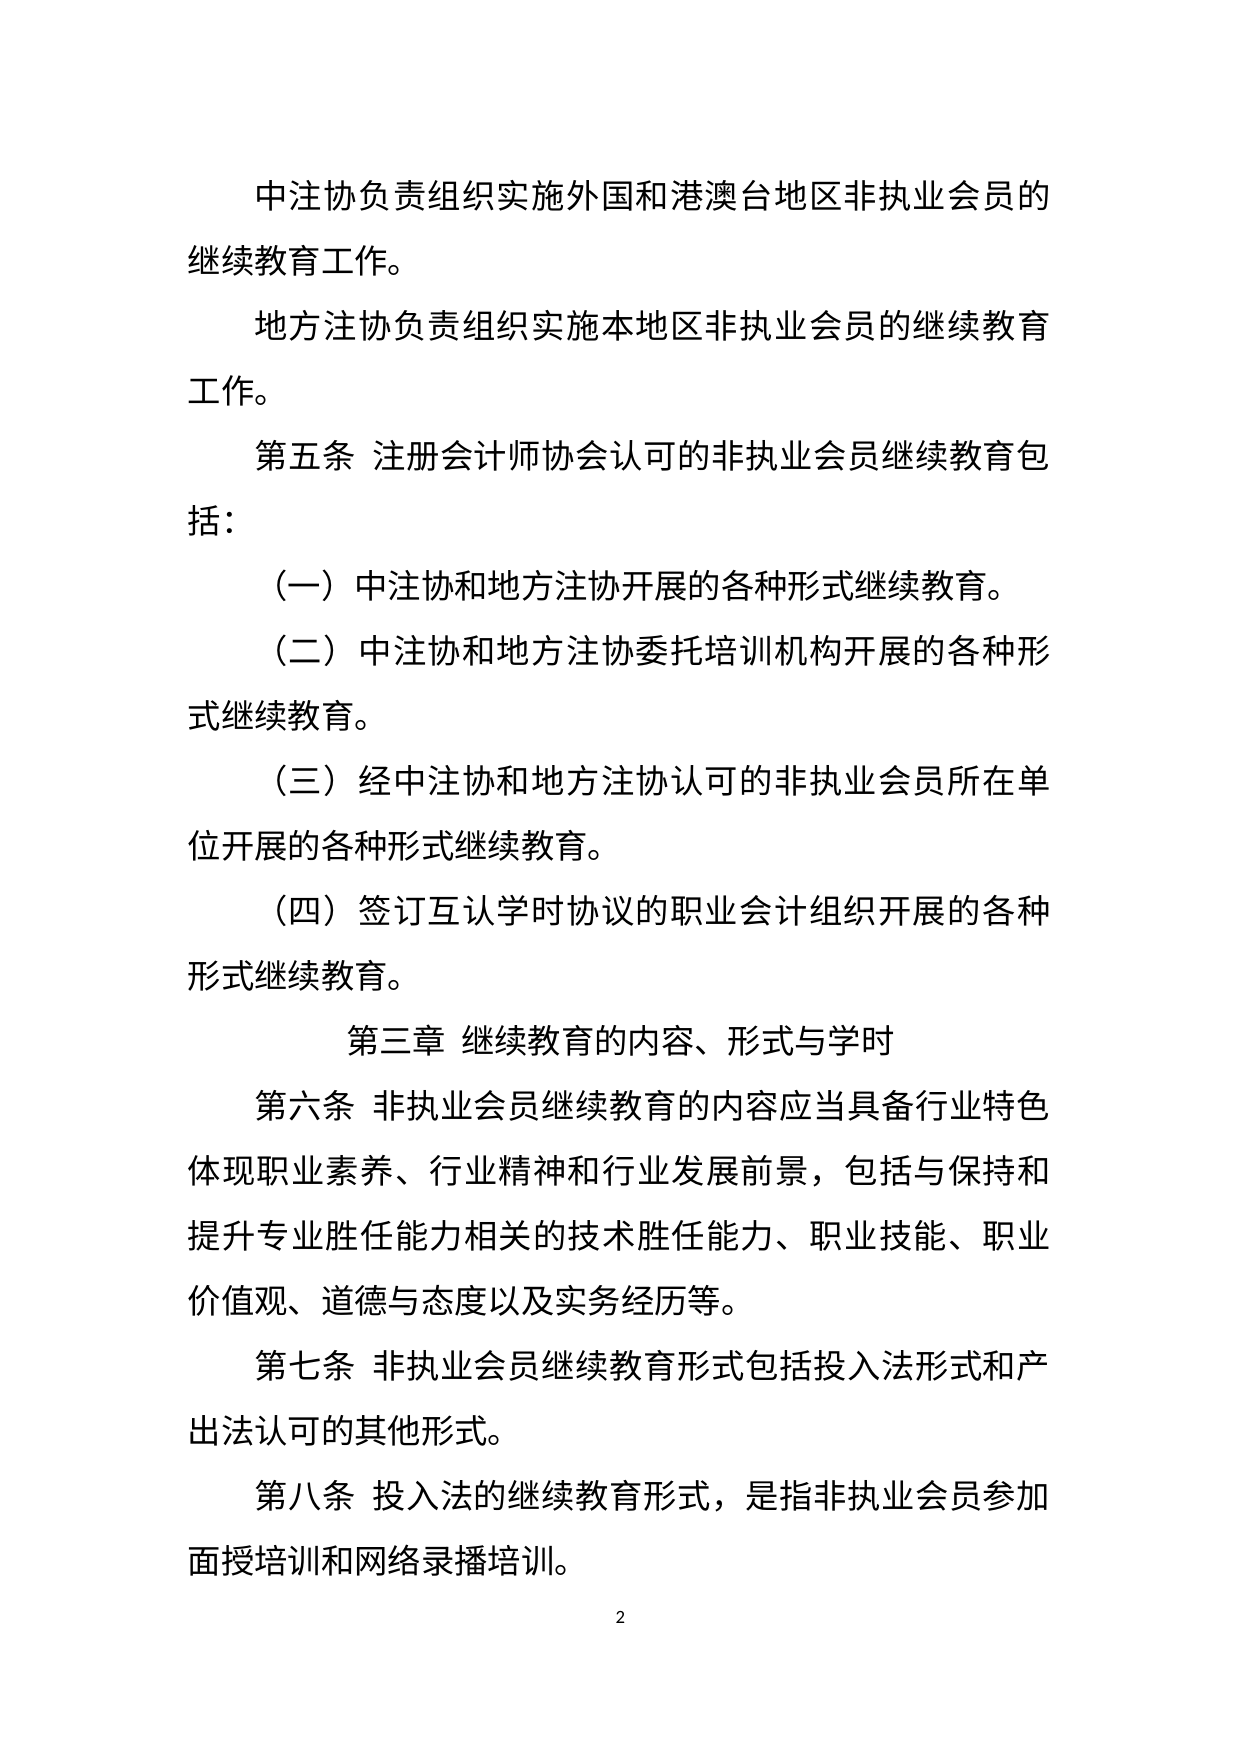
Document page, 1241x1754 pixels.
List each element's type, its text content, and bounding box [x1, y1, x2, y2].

text 第五条 注册会计师协会认可的非执业会员继续教育包括： [187, 422, 1053, 552]
text 第八条 投入法的继续教育形式，是指非执业会员参加面授培训和网络录播培训。 [187, 1462, 1053, 1592]
text （四）签订互认学时协议的职业会计组织开展的各种形式继续教育。 [187, 877, 1053, 1007]
text 中注协负责组织实施外国和港澳台地区非执业会员的继续教育工作。 [187, 162, 1053, 292]
text （一）中注协和地方注协开展的各种形式继续教育。 [187, 552, 1053, 617]
text （三）经中注协和地方注协认可的非执业会员所在单位开展的各种形式继续教育。 [187, 747, 1053, 877]
text 第七条 非执业会员继续教育形式包括投入法形式和产出法认可的其他形式。 [187, 1332, 1053, 1462]
text （二）中注协和地方注协委托培训机构开展的各种形式继续教育。 [187, 617, 1053, 747]
text 第六条 非执业会员继续教育的内容应当具备行业特色，体现职业素养、行业精神和行业发展前景，包括与保持和提升专业胜任能力相关的技术胜任能力、职业技能、职业价值观、道德与态度以及实务经历等。 [187, 1072, 1053, 1332]
text 地方注协负责组织实施本地区非执业会员的继续教育工作。 [187, 292, 1053, 422]
text 第三章 继续教育的内容、形式与学时 [187, 1007, 1053, 1072]
